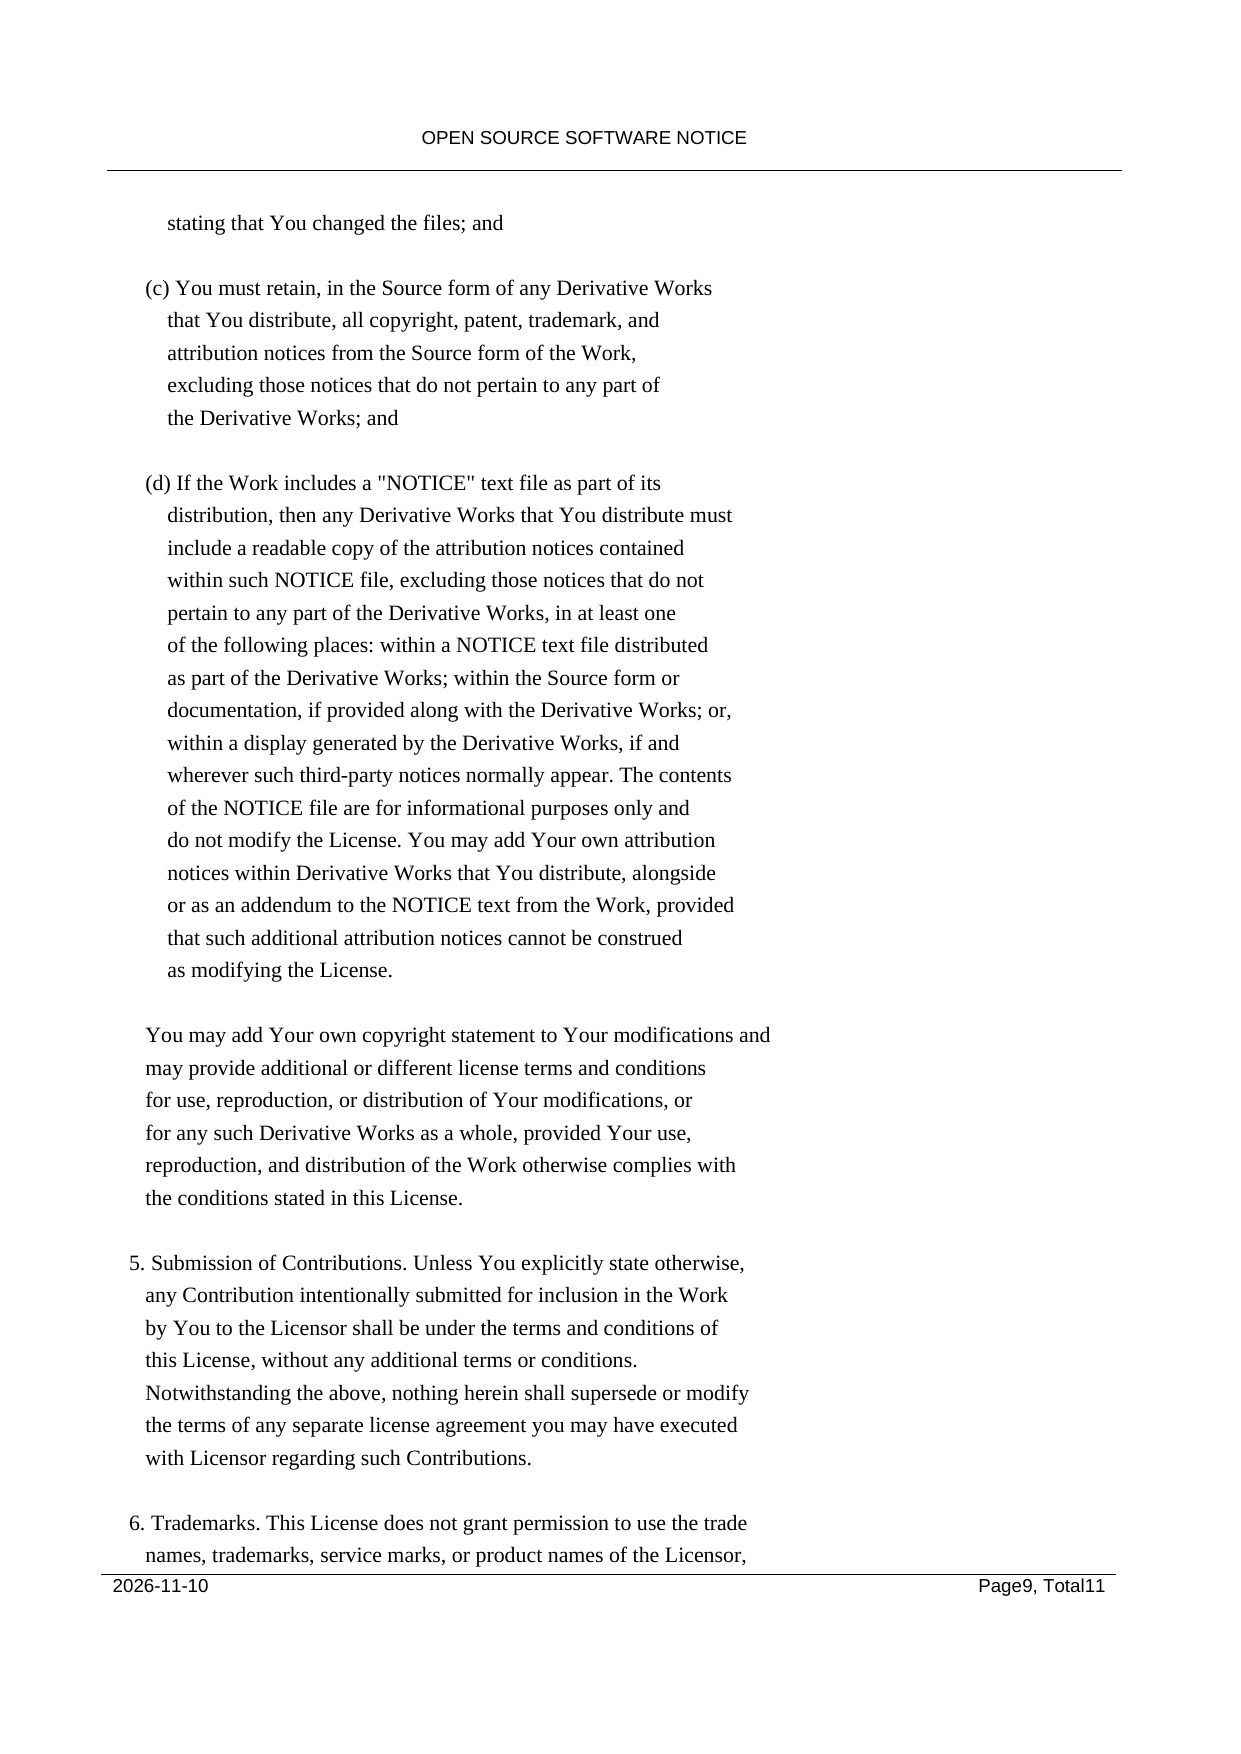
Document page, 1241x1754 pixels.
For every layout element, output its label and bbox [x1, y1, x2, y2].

text [112, 206, 1128, 1571]
